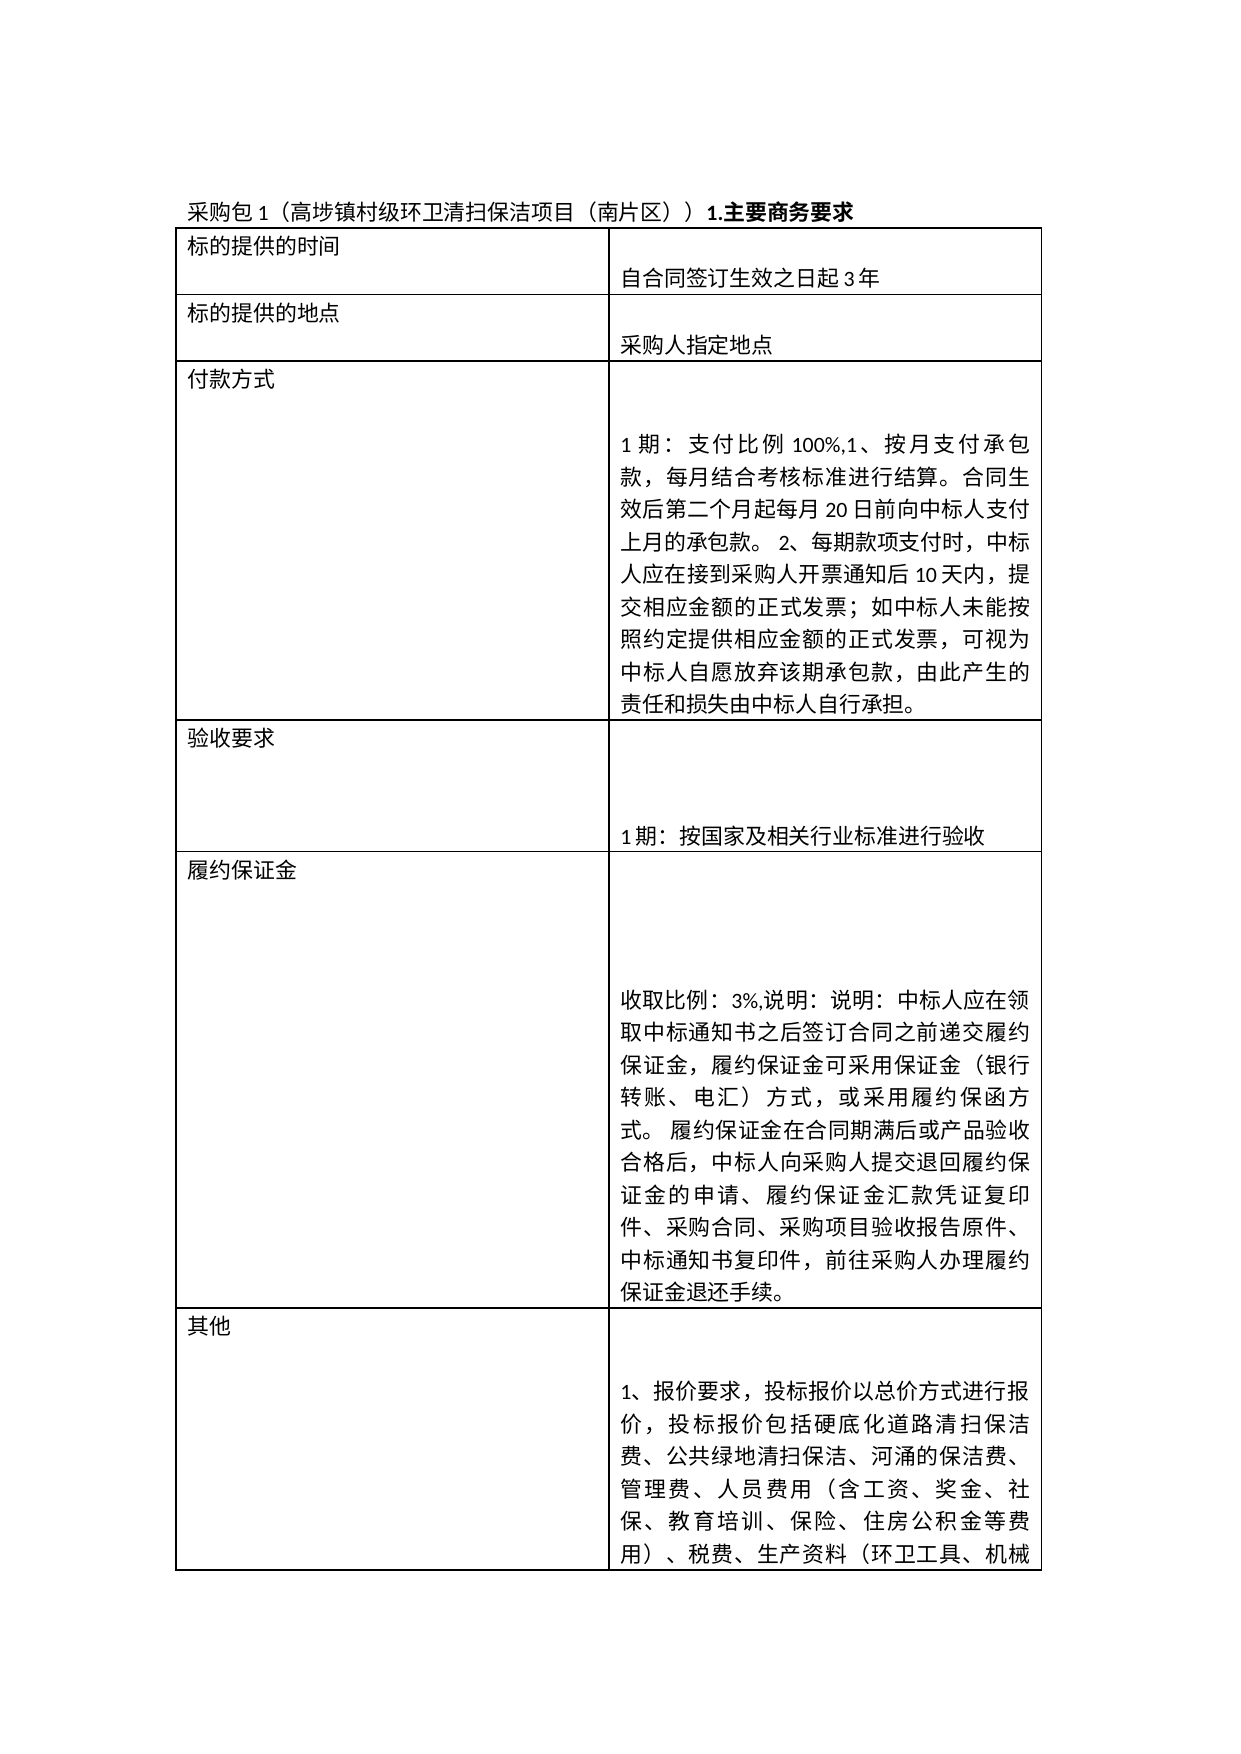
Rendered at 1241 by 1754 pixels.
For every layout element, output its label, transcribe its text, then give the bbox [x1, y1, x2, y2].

table_cell 收取比例：3%,说明：说明：中标人应在领取中标通知书之后签订合同之前递交履约保证金，履约保证金可采用保证金（银行转账、电汇）方式，或采用履约保函方式。 履约保证金在合同期满后或产品验收合格后，中标人向采购人提交退回履约保证金的申请、履约保证金汇款凭证复印件、采购合同、采购项目验收报告原件、中标通知书复印件，前往采购人办理履约保证金退还手续。 [610, 852, 1041, 1307]
table_cell 1期：按国家及相关行业标准进行验收 [610, 721, 1041, 851]
text 采购包1（高埗镇村级环卫清扫保洁项目（南片区））1.主要商务要求 [187, 194, 1053, 227]
table_cell 采购人指定地点 [610, 295, 1041, 360]
table_cell 履约保证金 [177, 852, 608, 1307]
table_cell 付款方式 [177, 362, 608, 719]
table_cell 验收要求 [177, 721, 608, 851]
table_header 标的提供的时间 [177, 229, 608, 293]
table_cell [610, 1309, 1041, 1569]
table_cell 1期：支付比例100%,1、按月支付承包款，每月结合考核标准进行结算。合同生效后第二个月起每月20日前向中标人支付上月的承包款。 2、每期款项支付时，中标人应在接到采购人开票通知后10天内，提交相应金额的正式发票；如中标人未能按照约定提供相应金额的正式发票，可视为中标人自愿放弃该期承包款，由此产生的责任和损失由中标人自行承担。 [610, 362, 1041, 719]
table_cell 其他 [177, 1309, 608, 1569]
table_header 自合同签订生效之日起3年 [610, 229, 1041, 293]
table_cell 标的提供的地点 [177, 295, 608, 360]
